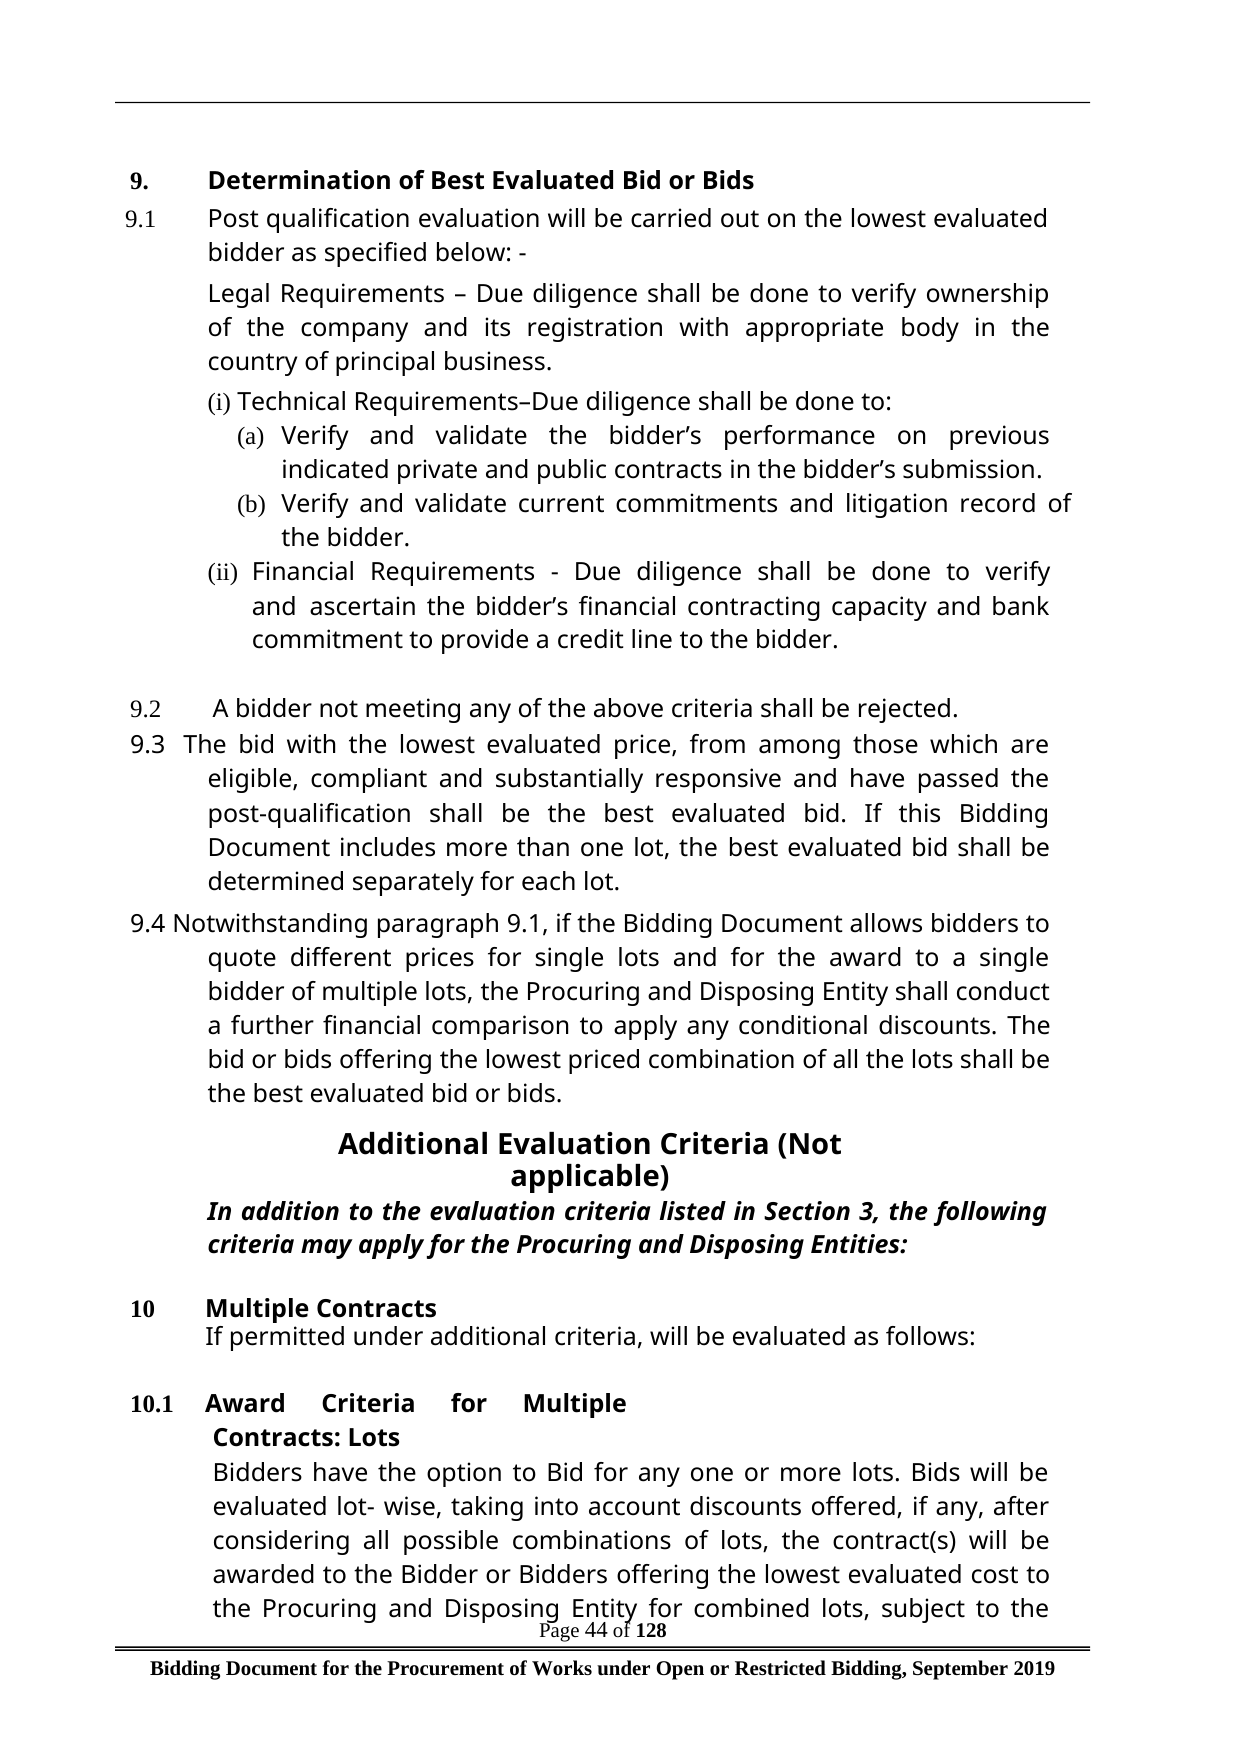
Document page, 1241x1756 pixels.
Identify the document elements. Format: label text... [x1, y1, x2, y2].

table_header Determination of Best Evaluated Bid or Bids Post qualification evaluation will be carried out on the lowest evaluated bidder as specified below: - Legal Requirements – Due diligence shall be done to verify ownership of the company and its registration with appropriate body in the country of principal business. Technical Requirements–Due diligence shall be done to: Verify and validate the bidder’s performance on previous indicated private and public contracts in the bidder’s submission. Verify and validate current commitments and litigation record of the bidder. Financial Requirements - Due diligence shall be done to verify and ascertain the bidder’s financial contracting capacity and bank commitment to provide a credit line to the bidder. A bidder not meeting any of the above criteria shall be rejected. [104, 168, 1071, 724]
table_cell 9.3 The bid with the lowest evaluated price, from among those which are eligible, compliant and substantially responsive and have passed the post-qualification shall be the best evaluated bid. If this Bidding Document includes more than one lot, the best evaluated bid shall be determined separately for each lot. [104, 725, 1071, 897]
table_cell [104, 1193, 1071, 1624]
table_cell Additional Evaluation Criteria (Not applicable) [104, 1110, 1071, 1193]
table_cell 9.4 Notwithstanding paragraph 9.1, if the Bidding Document allows bidders to quote different prices for single lots and for the award to a single bidder of multiple lots, the Procuring and Disposing Entity shall conduct a further financial comparison to apply any conditional discounts. The bid or bids offering the lowest priced combination of all the lots shall be the best evaluated bid or bids. [104, 898, 1071, 1110]
